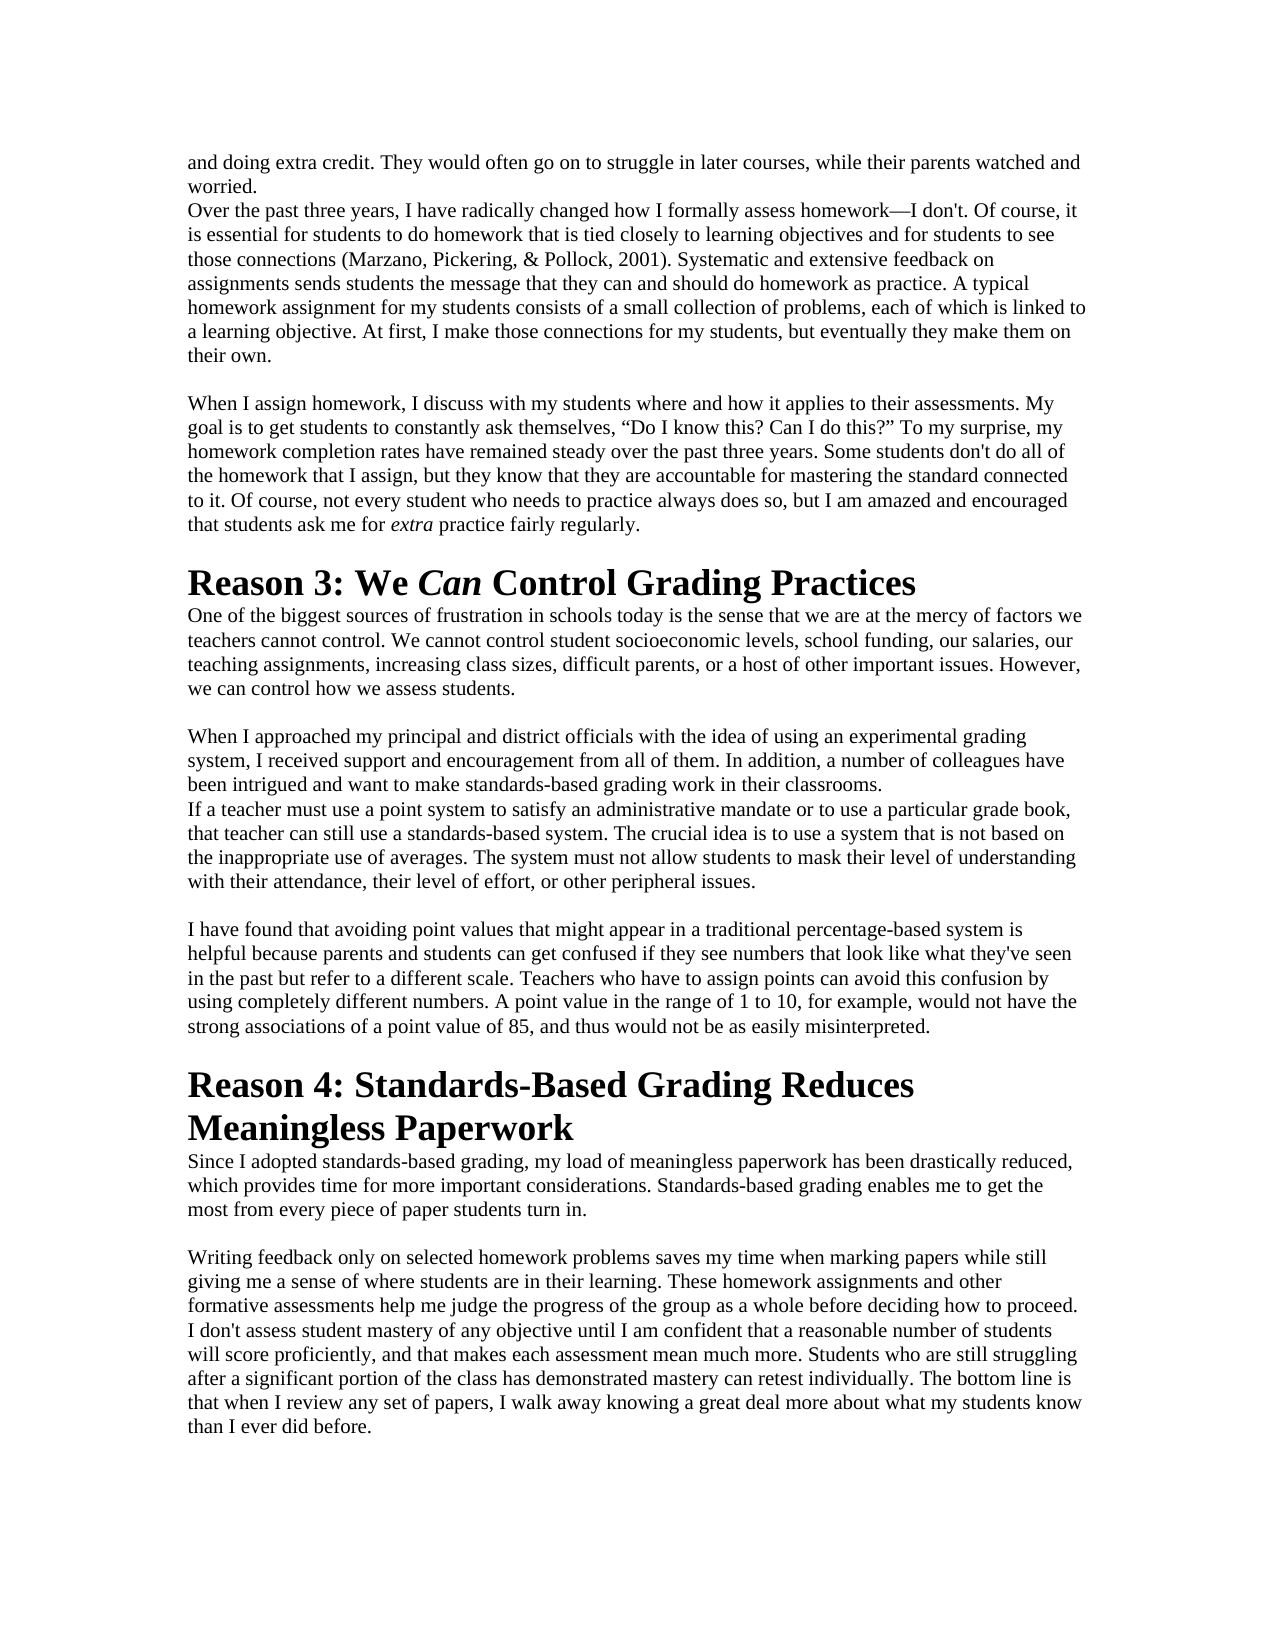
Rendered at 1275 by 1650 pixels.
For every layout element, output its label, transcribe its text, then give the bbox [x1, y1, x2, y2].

text Reason 4: Standards-Based Grading Reduces Meaningless Paperwork [187, 1062, 1087, 1148]
text Reason 3: We Can Control Grading Practices [187, 560, 1087, 603]
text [187, 150, 1087, 198]
text I have found that avoiding point values that might appear in a traditional percentage-based system is helpful because parents and students can get confused if they see numbers that look like what they've seen in the past but refer to a different scale. Teachers who have to assign points can avoid this confusion by using completely different numbers. A point value in the range of 1 to 10, for example, would not have the strong associations of a point value of 85, and thus would not be as easily misinterpreted. [187, 917, 1087, 1038]
text When I assign homework, I discuss with my students where and how it applies to their assessments. My goal is to get students to constantly ask themselves, “Do I know this? Can I do this?” To my surprise, my homework completion rates have remained steady over the past three years. Some students don't do all of the homework that I assign, but they know that they are accountable for mastering the standard connected to it. Of course, not every student who needs to practice always does so, but I am amazed and encouraged that students ask me for extra practice fairly regularly. [187, 391, 1087, 536]
text One of the biggest sources of frustration in schools today is the sense that we are at the mercy of factors we teachers cannot control. We cannot control student socioeconomic levels, school funding, our salaries, our teaching assignments, increasing class sizes, difficult parents, or a host of other important issues. However, we can control how we assess students. [187, 603, 1087, 700]
text Since I adopted standards-based grading, my load of meaningless paperwork has been drastically reduced, which provides time for more important considerations. Standards-based grading enables me to get the most from every piece of paper students turn in. [187, 1148, 1087, 1221]
text If a teacher must use a point system to satisfy an administrative mandate or to use a particular grade book, that teacher can still use a standards-based system. The crucial idea is to use a system that is not based on the inappropriate use of averages. The system must not allow students to mask their level of understanding with their attendance, their level of effort, or other peripheral issues. [187, 797, 1087, 893]
text Writing feedback only on selected homework problems saves my time when marking papers while still giving me a sense of where students are in their learning. These homework assignments and other formative assessments help me judge the progress of the group as a whole before deciding how to proceed. [187, 1245, 1087, 1317]
text When I approached my principal and district officials with the idea of using an experimental grading system, I received support and encouragement from all of them. In addition, a number of colleagues have been intrigued and want to make standards-based grading work in their classrooms. [187, 724, 1087, 796]
text Over the past three years, I have radically changed how I formally assess homework—I don't. Of course, it is essential for students to do homework that is tied closely to learning objectives and for students to see those connections (Marzano, Pickering, & Pollock, 2001). Systematic and extensive feedback on assignments sends students the message that they can and should do homework as practice. A typical homework assignment for my students consists of a small collection of problems, each of which is linked to a learning objective. At first, I make those connections for my students, but eventually they make them on their own. [187, 198, 1087, 367]
text I don't assess student mastery of any objective until I am confident that a reasonable number of students will score proficiently, and that makes each assessment mean much more. Students who are still struggling after a significant portion of the class has demonstrated mastery can retest individually. The bottom line is that when I review any set of papers, I walk away knowing a great deal more about what my students know than I ever did before. [187, 1318, 1087, 1438]
